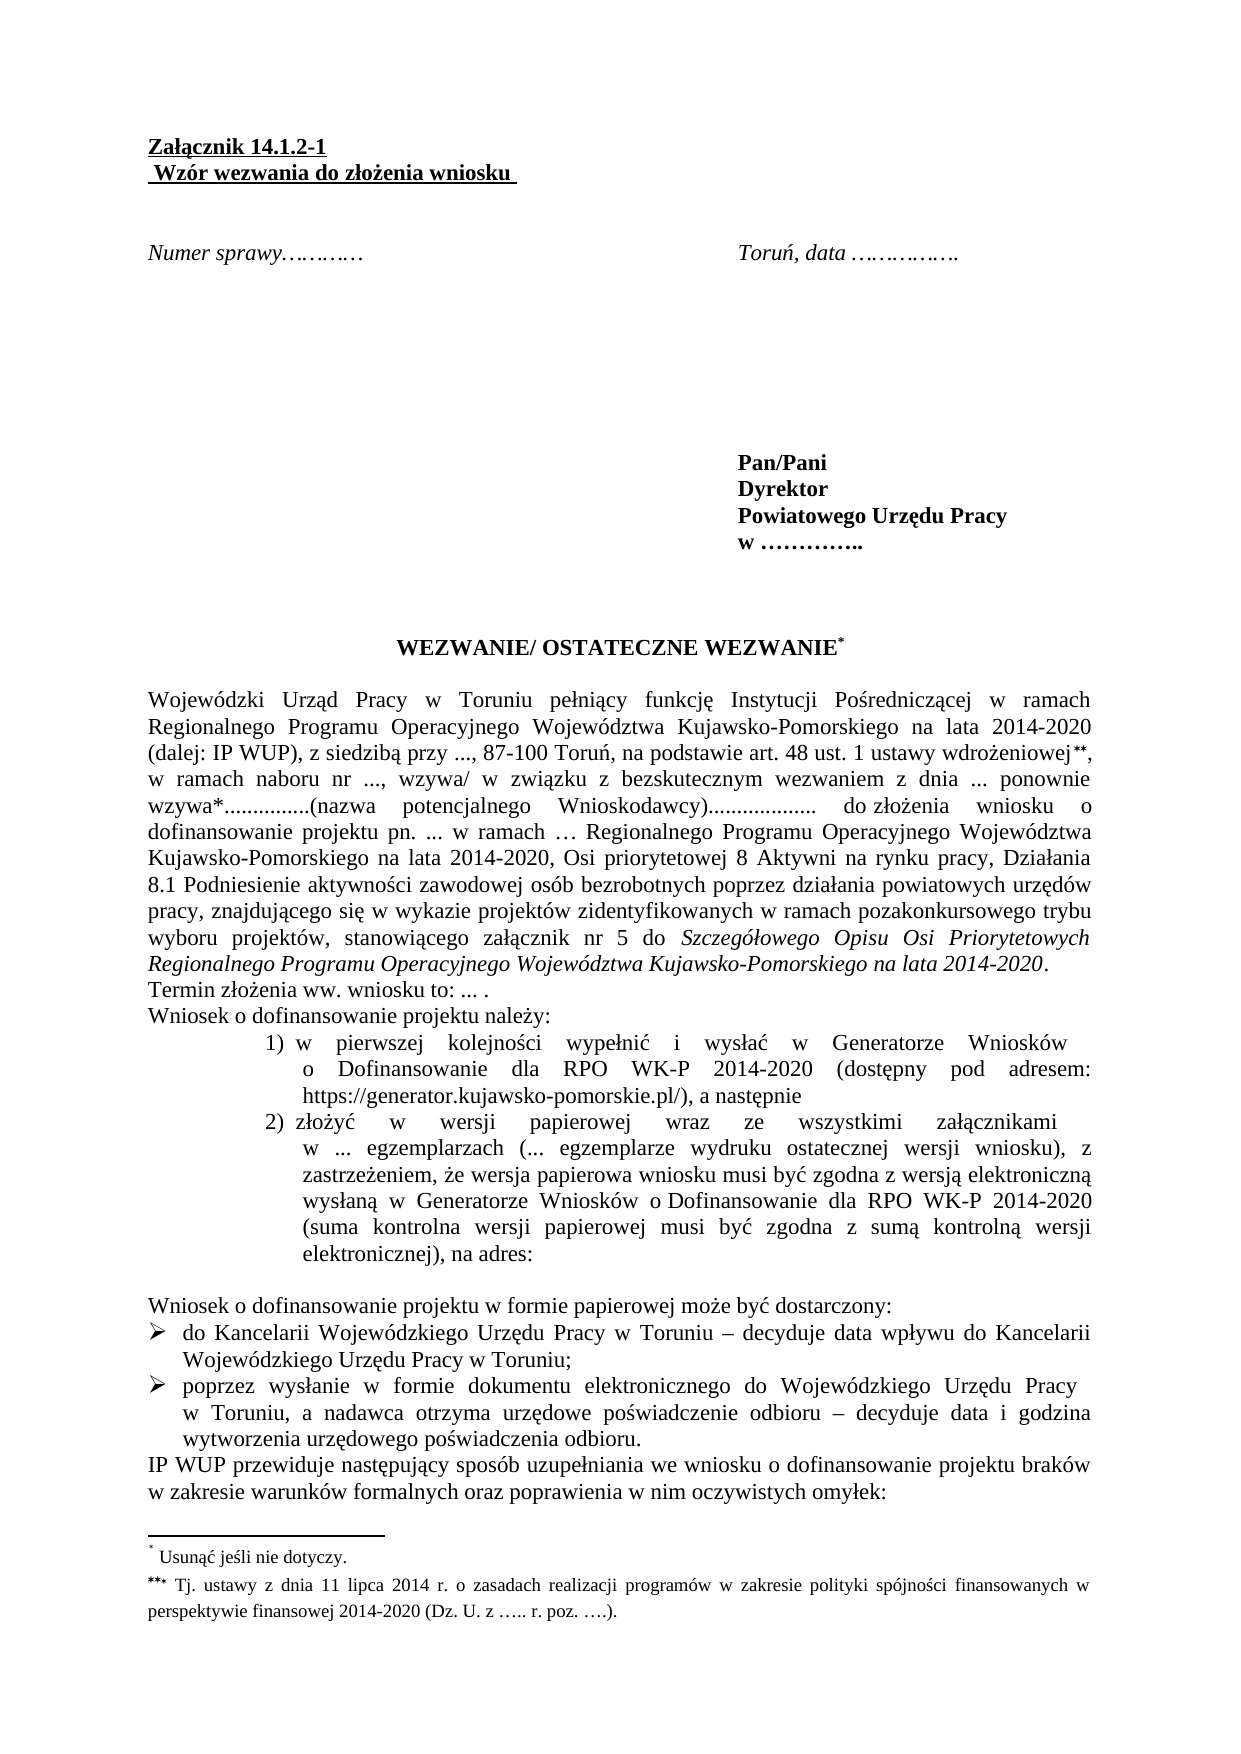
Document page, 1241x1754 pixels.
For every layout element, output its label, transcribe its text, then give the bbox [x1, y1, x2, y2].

text Termin złożenia ww. wniosku to: ... . [148, 976, 1092, 1003]
text Numer sprawy………… Toruń, data ……………. [148, 238, 1092, 265]
list w pierwszej kolejności wypełnić i wysłać w Generatorze Wniosków o Dofinansowanie dla RPO WK-P 2014-2020 (dostępny pod adresem: https://generator.kujawsko-pomorskie.pl/), a następnie [265, 1029, 1092, 1108]
text IP WUP przewiduje następujący sposób uzupełniania we wniosku o dofinansowanie projektu braków w zakresie warunków formalnych oraz poprawienia w nim oczywistych omyłek: [148, 1451, 1092, 1504]
text w ………….. [664, 528, 1092, 554]
list do Kancelarii Wojewódzkiego Urzędu Pracy w Toruniu – decyduje data wpływu do Kancelarii Wojewódzkiego Urzędu Pracy w Toruniu; [148, 1319, 1092, 1372]
text Wniosek o dofinansowanie projektu w formie papierowej może być dostarczony: [148, 1292, 1092, 1319]
text Powiatowego Urzędu Pracy [664, 502, 1092, 528]
text WEZWANIE/ OSTATECZNE WEZWANIE [148, 634, 1092, 660]
text Pan/Pani [664, 449, 1092, 476]
text Wojewódzki Urząd Pracy w Toruniu pełniący funkcję Instytucji Pośredniczącej w ramach Regionalnego Programu Operacyjnego Województwa Kujawsko-Pomorskiego na lata 2014-2020 (dalej: IP WUP), z siedzibą przy ..., 87-100 Toruń, na podstawie art. 48 ust. 1 ustawy wdrożeniowej, w ramach naboru nr ..., wzywa/ w związku z bezskutecznym wezwaniem z dnia ... ponownie wzywa*...............(nazwa potencjalnego Wnioskodawcy)................... do złożenia wniosku o dofinansowanie projektu pn. ... w ramach … Regionalnego Programu Operacyjnego Województwa Kujawsko-Pomorskiego na lata 2014-2020, Osi priorytetowej 8 Aktywni na rynku pracy, Działania 8.1 Podniesienie aktywności zawodowej osób bezrobotnych poprzez działania powiatowych urzędów pracy, znajdującego się w wykazie projektów zidentyfikowanych w ramach pozakonkursowego trybu wyboru projektów, stanowiącego załącznik nr 5 do Szczegółowego Opisu Osi Priorytetowych Regionalnego Programu Operacyjnego Województwa Kujawsko-Pomorskiego na lata 2014-2020. [148, 686, 1092, 976]
list złożyć w wersji papierowej wraz ze wszystkimi załącznikami w ... egzemplarzach (... egzemplarze wydruku ostatecznej wersji wniosku), z zastrzeżeniem, że wersja papierowa wniosku musi być zgodna z wersją elektroniczną wysłaną w Generatorze Wniosków o Dofinansowanie dla RPO WK-P 2014-2020 (suma kontrolna wersji papierowej musi być zgodna z sumą kontrolną wersji elektronicznej), na adres: [265, 1108, 1092, 1266]
text Wniosek o dofinansowanie projektu należy: [148, 1003, 1092, 1029]
text Wzór wezwania do złożenia wniosku [148, 159, 1092, 186]
text Dyrektor [664, 476, 1092, 502]
list poprzez wysłanie w formie dokumentu elektronicznego do Wojewódzkiego Urzędu Pracy w Toruniu, a nadawca otrzyma urzędowe poświadczenie odbioru – decyduje data i godzina wytworzenia urzędowego poświadczenia odbioru. [148, 1372, 1092, 1451]
text Załącznik 14.1.2-1 [148, 133, 1092, 159]
